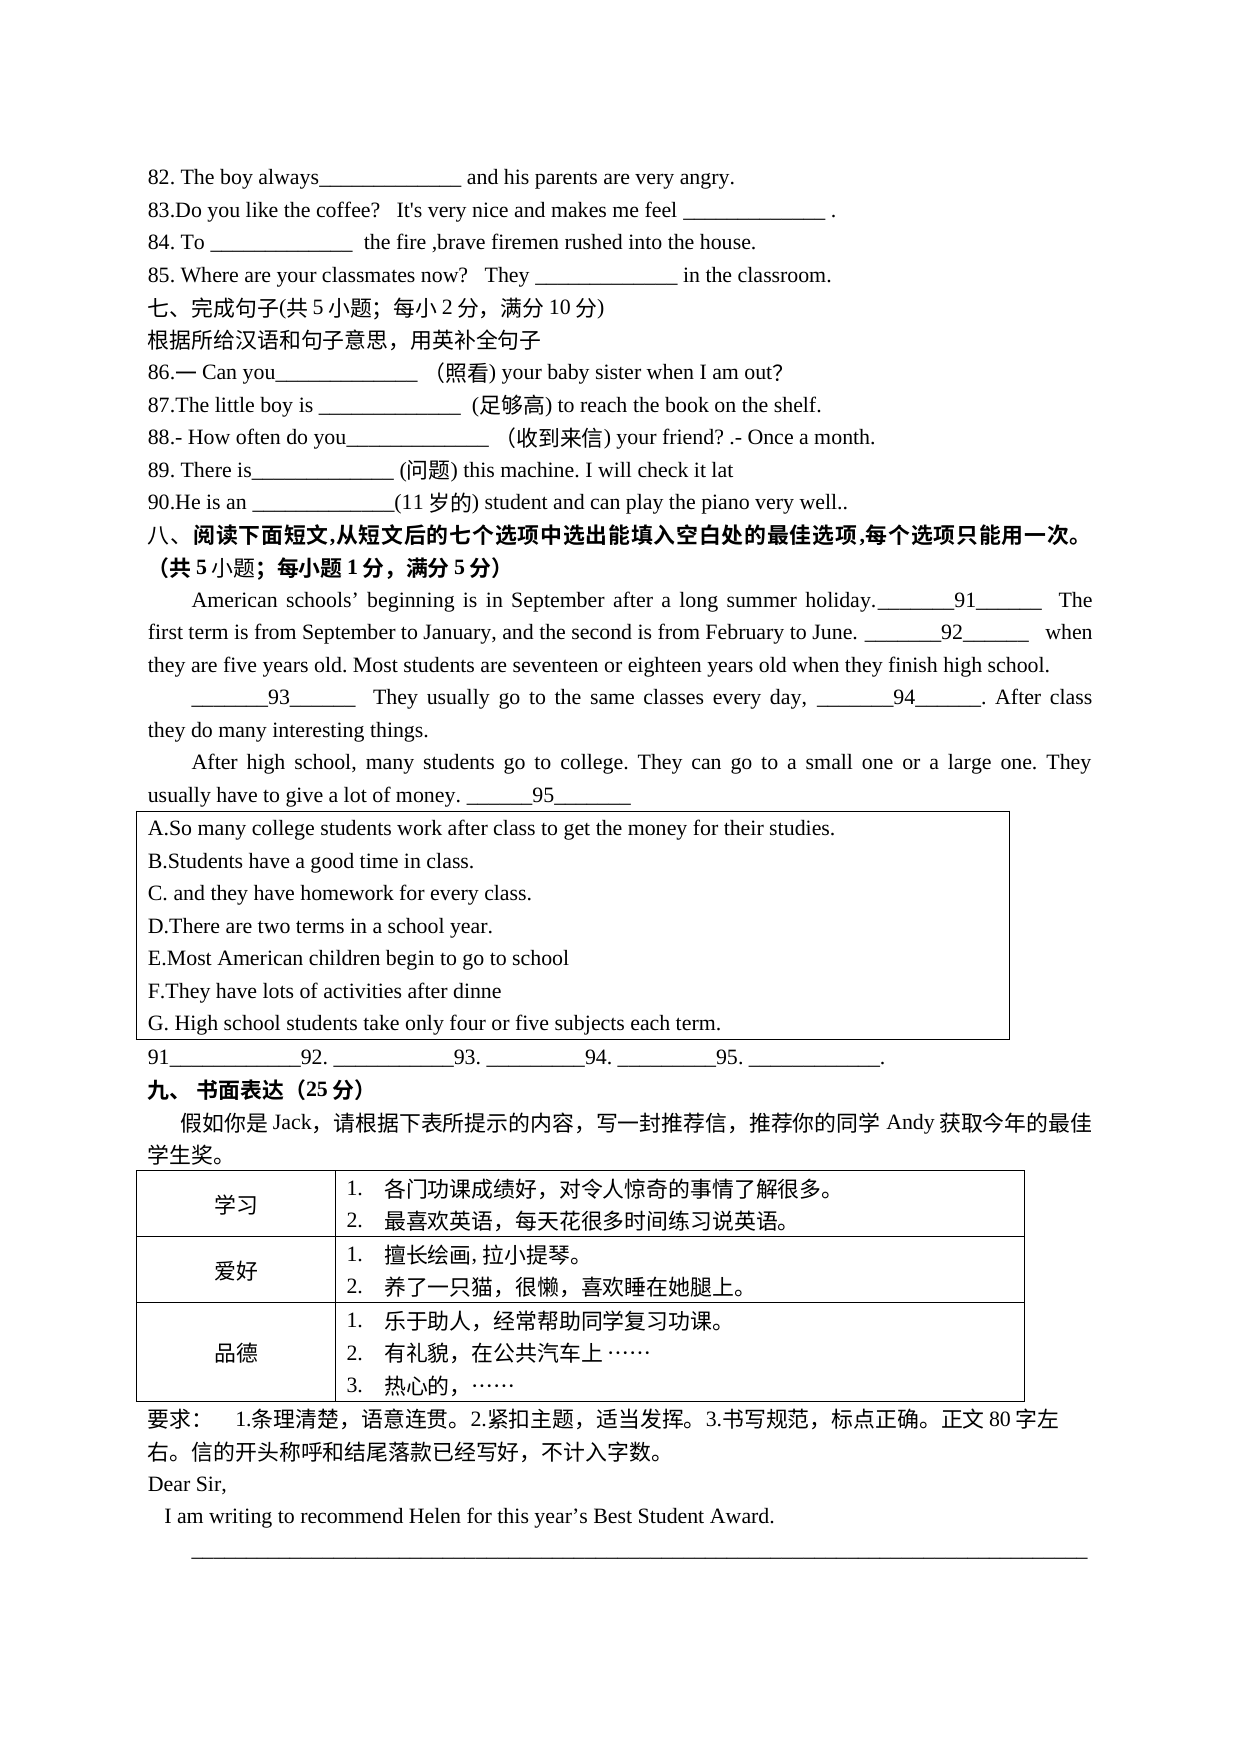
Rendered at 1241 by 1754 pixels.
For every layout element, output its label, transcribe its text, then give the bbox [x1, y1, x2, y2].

table_header 学习 [137, 1171, 335, 1236]
text 86.一 Can you_____________ （照看) your baby sister when I am out？ [148, 356, 1092, 388]
table_cell 品德 [137, 1303, 335, 1401]
text 82. The boy always_____________ and his parents are very angry. [148, 161, 1092, 193]
table_cell 爱好 [137, 1237, 335, 1302]
text After high school, many students go to college. They can go to a small one or a large one. They usually have to give a lot of money. ______95_______ [148, 746, 1092, 811]
text 88.- How often do you_____________ （收到来信) your friend? .- Once a month. [148, 421, 1092, 453]
text 84. To _____________ the fire ,brave firemen rushed into the house. [148, 226, 1092, 258]
table_header 各门功课成绩好，对令人惊奇的事情了解很多。 最喜欢英语，每天花很多时间练习说英语。 [336, 1171, 1024, 1236]
text 假如你是Jack，请根据下表所提示的内容，写一封推荐信，推荐你的同学Andy获取今年的最佳学生奖。 [148, 1105, 1092, 1170]
text _______93______ They usually go to the same classes every day, _______94______. After class they do many interesting things. [148, 681, 1092, 746]
text 90.He is an _____________(11岁的) student and can play the piano very well.. [148, 486, 1092, 518]
text 89. There is_____________ (问题) this machine. I will check it lat [148, 453, 1092, 486]
text 七、完成句子(共5小题；每小2分，满分10分) [148, 291, 1092, 323]
text 91____________92. ___________93. _________94. _________95. ____________. [148, 1040, 1092, 1073]
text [148, 1532, 1092, 1564]
text 85. Where are your classmates now? They _____________ in the classroom. [148, 258, 1092, 291]
table_header A.So many college students work after class to get the money for their studies. B.Students have a good time in class. C. and they have homework for every class. D.There are two terms in a school year. E.Most American children begin to go to school F.They have lots of activities after dinne G. High school students take only four or five subjects each term. [137, 812, 1009, 1039]
text Dear Sir, [148, 1467, 1092, 1499]
text 九、 书面表达（25分） [148, 1073, 1092, 1105]
text 要求： 1.条理清楚，语意连贯。2.紧扣主题，适当发挥。3.书写规范，标点正确。正文80字左右。信的开头称呼和结尾落款已经写好，不计入字数。 [148, 1402, 1092, 1467]
table_cell 乐于助人，经常帮助同学复习功课。 有礼貌，在公共汽车上 …… 热心的，…… [336, 1303, 1024, 1401]
text I am writing to recommend Helen for this year’s Best Student Award. [148, 1499, 1092, 1532]
text 八、阅读下面短文,从短文后的七个选项中选出能填入空白处的最佳选项,每个选项只能用一次。（共5小题；每小题1分，满分5分） [148, 518, 1092, 583]
table_cell 擅长绘画, 拉小提琴。 养了一只猫，很懒，喜欢睡在她腿上。 [336, 1237, 1024, 1302]
text 83.Do you like the coffee? It's very nice and makes me feel _____________ . [148, 193, 1092, 226]
text 87.The little boy is _____________ (足够高) to reach the book on the shelf. [148, 388, 1092, 421]
text 根据所给汉语和句子意思，用英补全句子 [148, 323, 1092, 356]
text American schools’ beginning is in September after a long summer holiday._______91______ The first term is from September to January, and the second is from February to June. _______92______ when they are five years old. Most students are seventeen or eighteen years old when they finish high school. [148, 583, 1092, 681]
